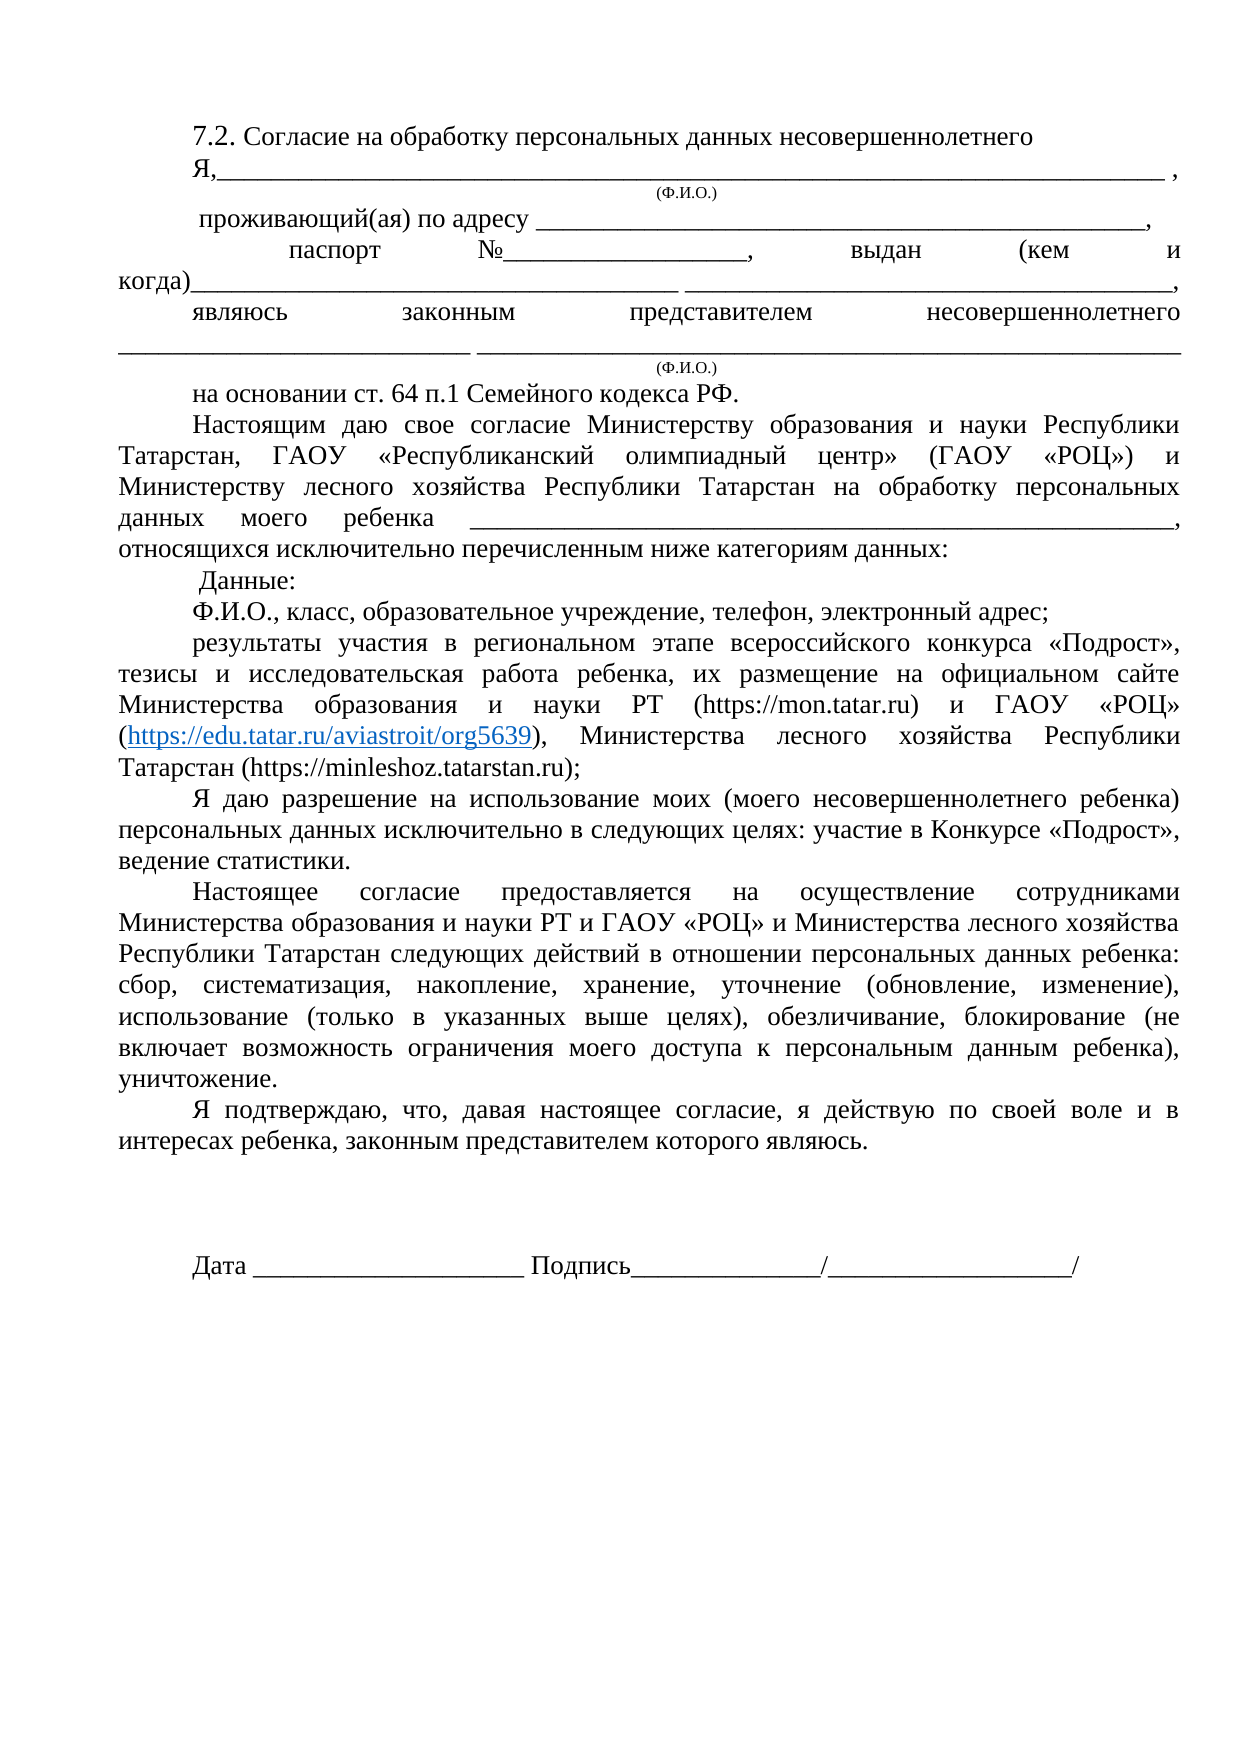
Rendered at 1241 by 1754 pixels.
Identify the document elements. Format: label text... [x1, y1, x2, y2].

text паспорт №__________________, выдан (кем и когда)____________________________________ ____________________________________, [118, 233, 1181, 295]
text Данные: [118, 564, 1181, 595]
text Дата ____________________ Подпись______________/__________________/ [118, 1249, 1181, 1280]
text результаты участия в региональном этапе всероссийского конкурса «Подрост», тезисы и исследовательская работа ребенка, их размещение на официальном сайте Министерства образования и науки РТ (https://mon.tatar.ru) и ГАОУ «РОЦ» (https://edu.tatar.ru/aviastroit/org5639), Министерства лесного хозяйства Республики Татарстан (https://minleshoz.tatarstan.ru); [118, 626, 1181, 782]
text на основании ст. 64 п.1 Семейного кодекса РФ. [118, 377, 1181, 408]
text Я даю разрешение на использование моих (моего несовершеннолетнего ребенка) персональных данных исключительно в следующих целях: участие в Конкурсе «Подрост», ведение статистики. [118, 782, 1181, 875]
text Я,______________________________________________________________________ , [118, 152, 1181, 183]
text (Ф.И.О.) [118, 183, 1181, 202]
text (Ф.И.О.) [118, 358, 1181, 377]
text Ф.И.О., класс, образовательное учреждение, телефон, электронный адрес; [118, 595, 1181, 626]
text Настоящее согласие предоставляется на осуществление сотрудниками Министерства образования и науки РТ и ГАОУ «РОЦ» и Министерства лесного хозяйства Республики Татарстан следующих действий в отношении персональных данных ребенка: сбор, систематизация, накопление, хранение, уточнение (обновление, изменение), использование (только в указанных выше целях), обезличивание, блокирование (не включает возможность ограничения моего доступа к персональным данным ребенка), уничтожение. [118, 875, 1181, 1093]
text Настоящим даю свое согласие Министерству образования и науки Республики Татарстан, ГАОУ «Республиканский олимпиадный центр» (ГАОУ «РОЦ») и Министерству лесного хозяйства Республики Татарстан на обработку персональных данных моего ребенка ____________________________________________________, относящихся исключительно перечисленным ниже категориям данных: [118, 408, 1181, 564]
text Я подтверждаю, что, давая настоящее согласие, я действую по своей воле и в интересах ребенка, законным представителем которого являюсь. [118, 1093, 1181, 1156]
text 7.2. Согласие на обработку персональных данных несовершеннолетнего [118, 118, 1181, 152]
text являюсь законным представителем несовершеннолетнего __________________________ ____________________________________________________ [118, 295, 1181, 358]
text проживающий(ая) по адресу _____________________________________________, [118, 202, 1181, 233]
